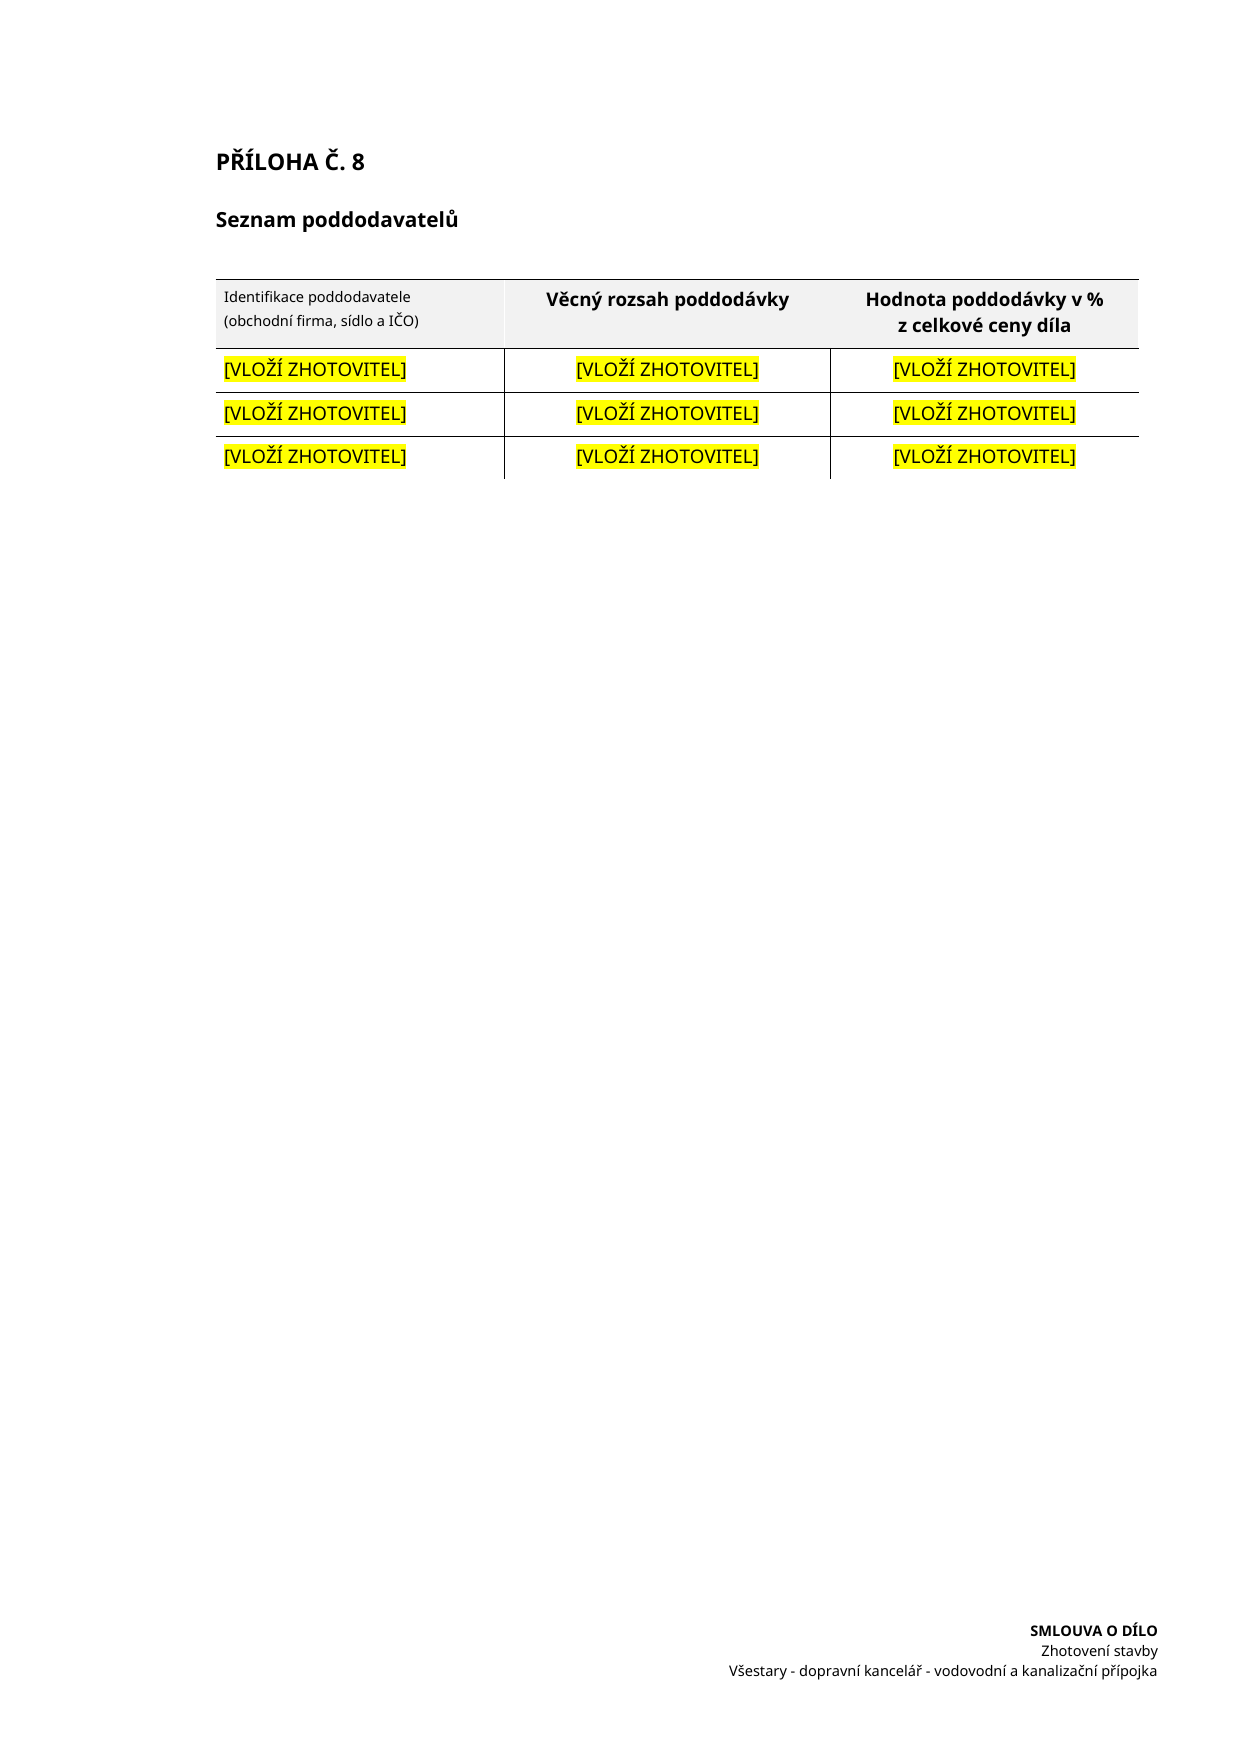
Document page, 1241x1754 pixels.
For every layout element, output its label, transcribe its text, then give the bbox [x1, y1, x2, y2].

table_header Věcný rozsah poddodávky [505, 280, 831, 348]
table_cell [VLOŽÍ ZHOTOVITEL] [831, 437, 1138, 479]
table_cell [VLOŽÍ ZHOTOVITEL] [216, 349, 504, 392]
text Seznam poddodavatelů [216, 205, 1122, 233]
table_header Hodnota poddodávky v % z celkové ceny díla [831, 280, 1138, 348]
table_cell [VLOŽÍ ZHOTOVITEL] [505, 393, 830, 436]
table_cell [VLOŽÍ ZHOTOVITEL] [831, 349, 1138, 392]
table_cell [VLOŽÍ ZHOTOVITEL] [505, 437, 830, 479]
table_cell [VLOŽÍ ZHOTOVITEL] [831, 393, 1138, 436]
table_cell [VLOŽÍ ZHOTOVITEL] [505, 349, 830, 392]
table_cell [VLOŽÍ ZHOTOVITEL] [216, 437, 504, 479]
table_cell [VLOŽÍ ZHOTOVITEL] [216, 393, 504, 436]
table_header Identifikace poddodavatele (obchodní firma, sídlo a IČO) [216, 280, 504, 348]
text Příloha č. 8 [216, 146, 1122, 177]
